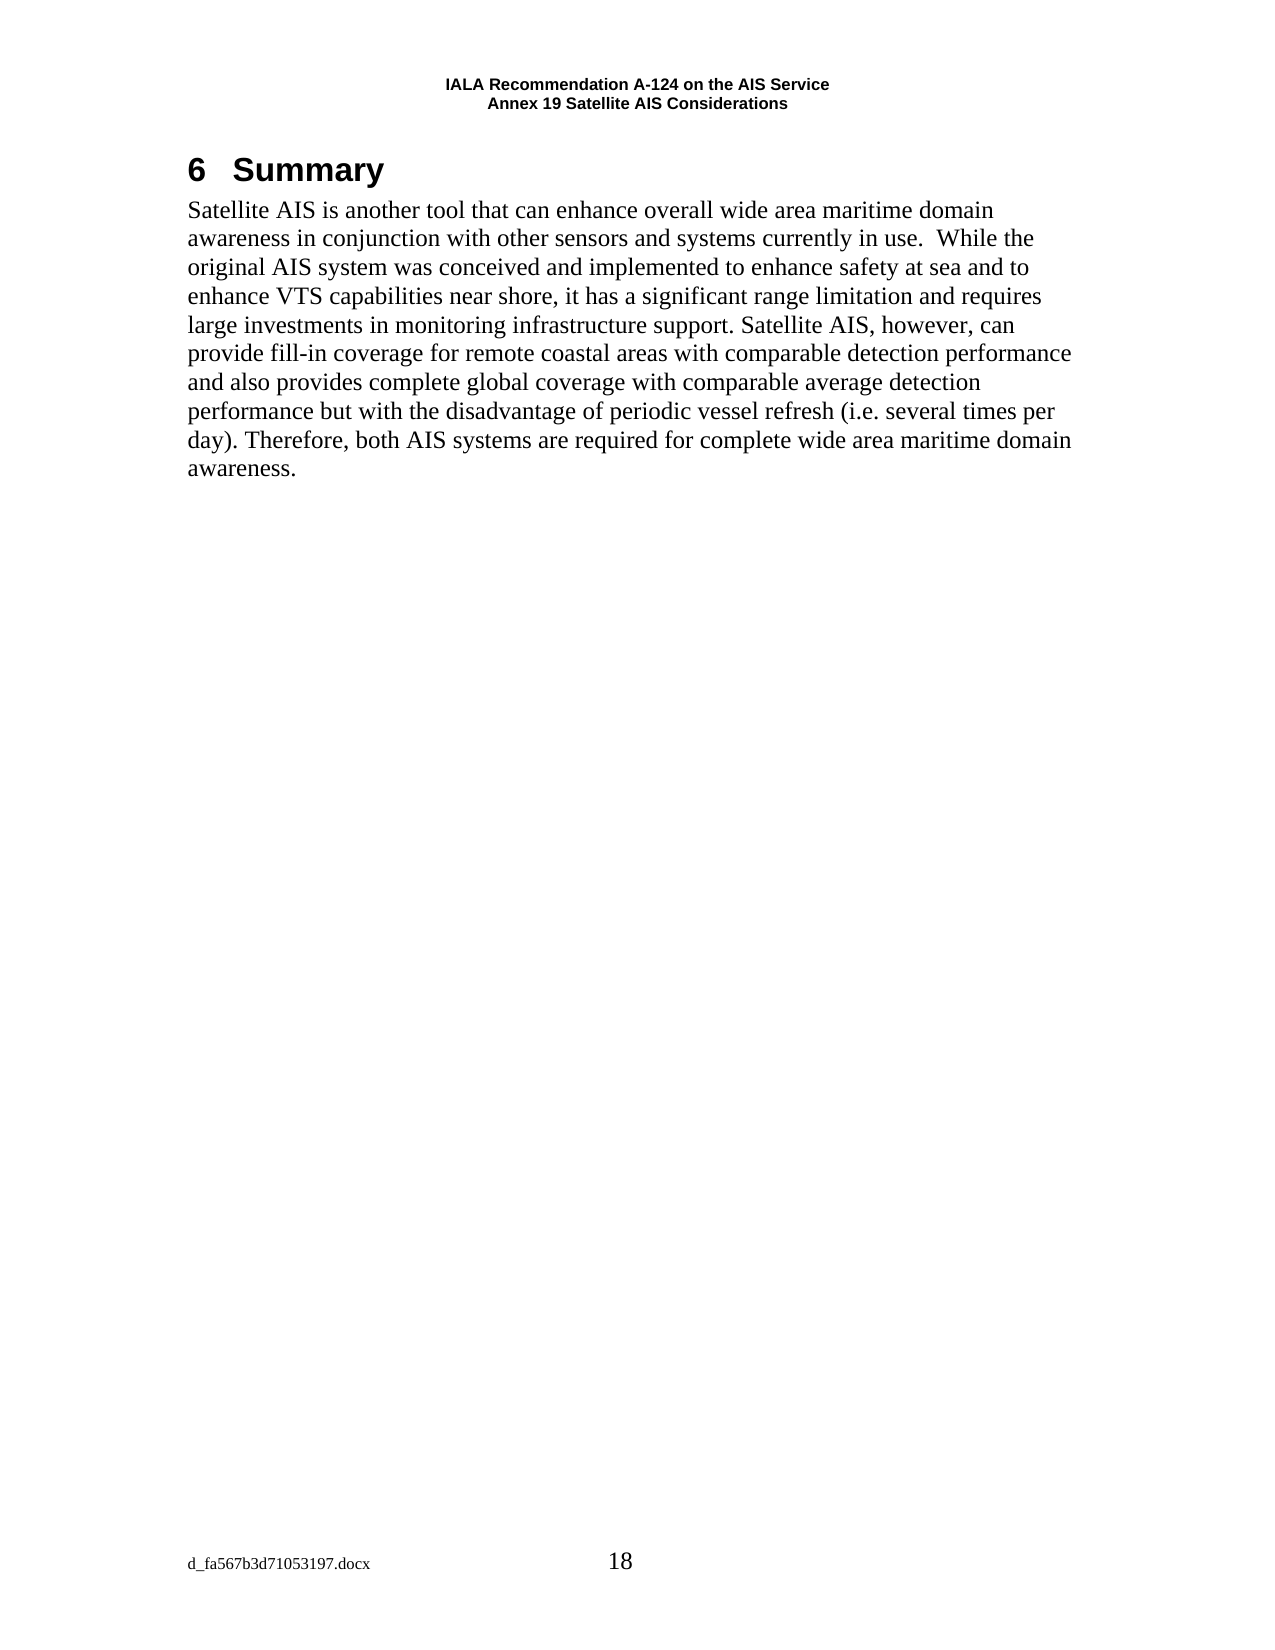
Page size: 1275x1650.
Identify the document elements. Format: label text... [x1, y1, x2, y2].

text Satellite AIS is another tool that can enhance overall wide area maritime domain awareness in conjunction with other sensors and systems currently in use. While the original AIS system was conceived and implemented to enhance safety at sea and to enhance VTS capabilities near shore, it has a significant range limitation and requires large investments in monitoring infrastructure support. Satellite AIS, however, can provide fill-in coverage for remote coastal areas with comparable detection performance and also provides complete global coverage with comparable average detection performance but with the disadvantage of periodic vessel refresh (i.e. several times per day). Therefore, both AIS systems are required for complete wide area maritime domain awareness. [187, 195, 1087, 482]
subtitle Summary [187, 150, 1087, 188]
